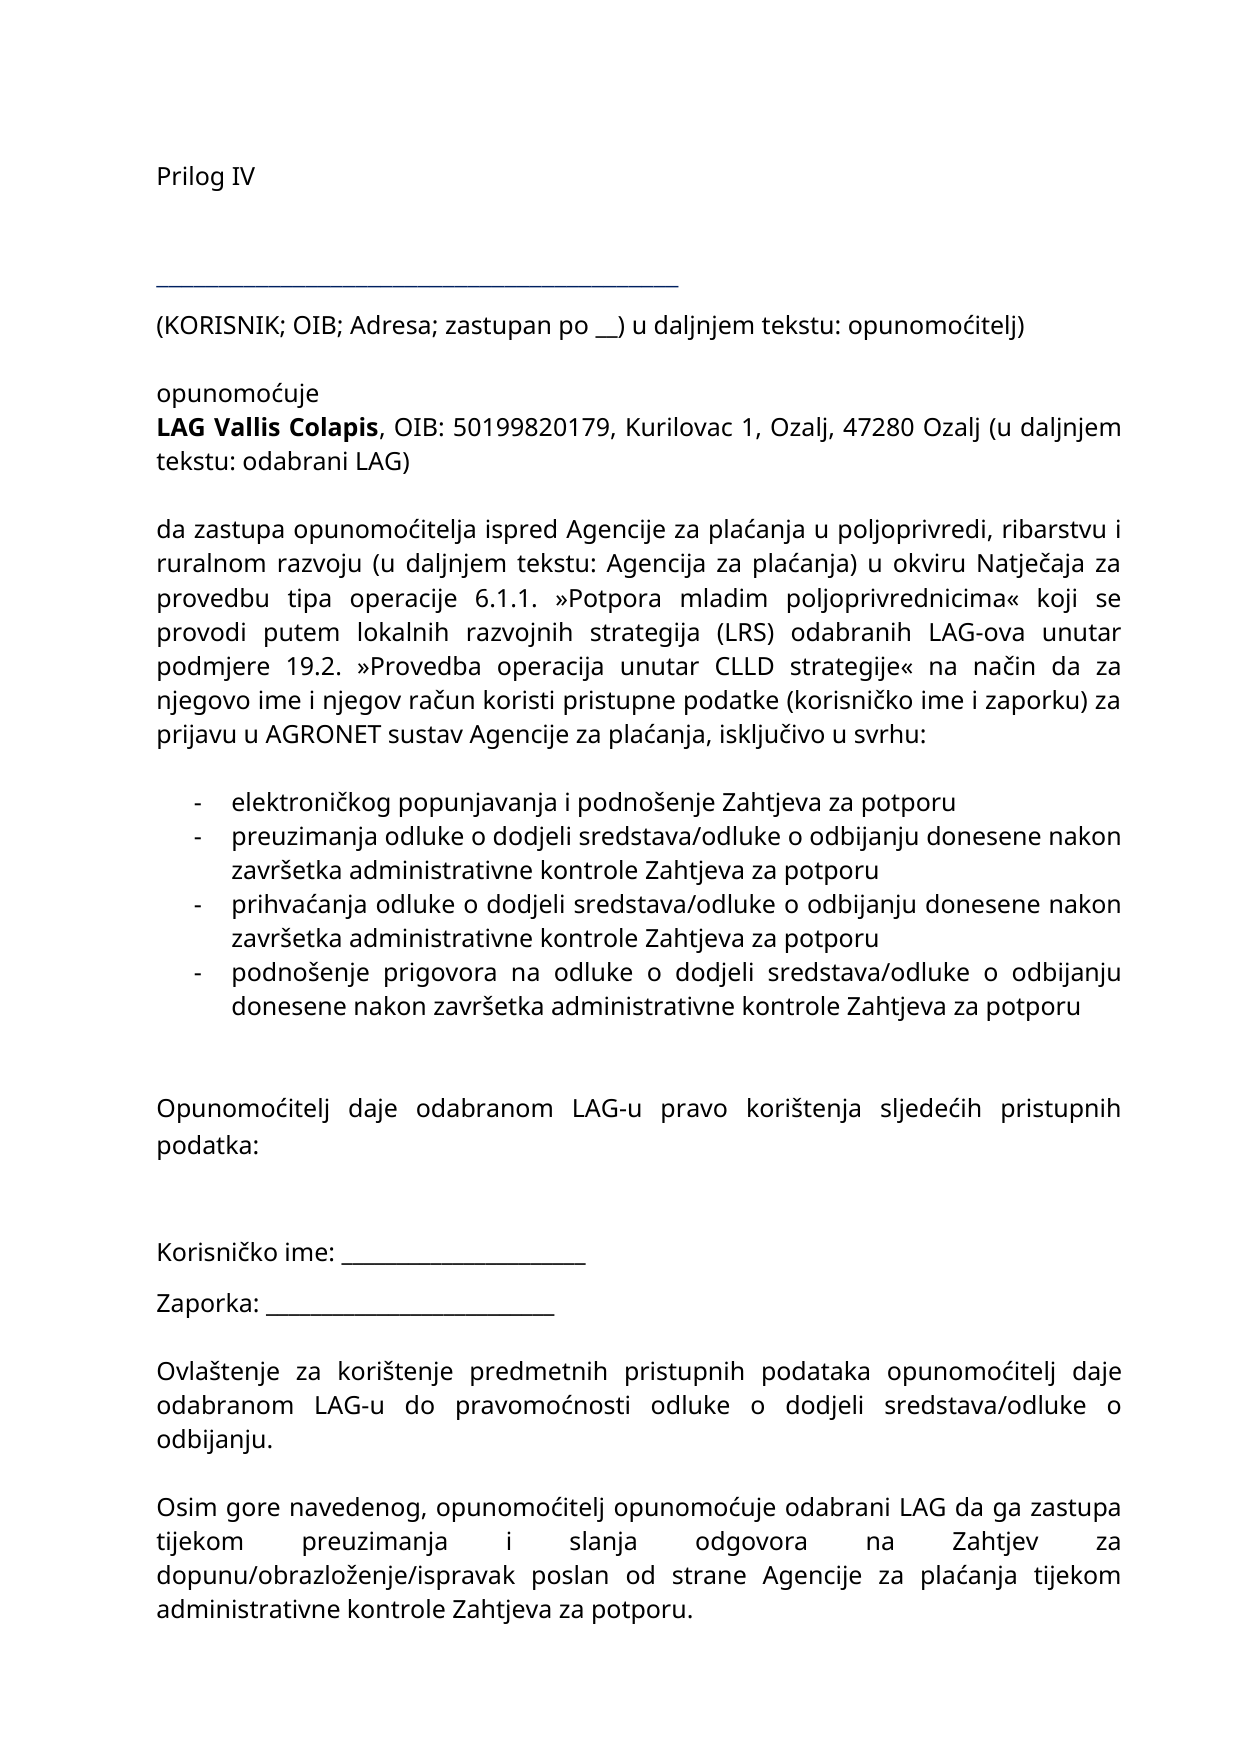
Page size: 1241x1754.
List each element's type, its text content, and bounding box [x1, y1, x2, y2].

text opunomoćuje [156, 376, 1123, 410]
text Ovlaštenje za korištenje predmetnih pristupnih podataka opunomoćitelj daje odabranom LAG-u do pravomoćnosti odluke o dodjeli sredstava/odluke o odbijanju. [156, 1354, 1123, 1456]
text LAG Vallis Colapis, OIB: 50199820179, Kurilovac 1, Ozalj, 47280 Ozalj (u daljnjem tekstu: odabrani LAG) [156, 410, 1123, 478]
text Osim gore navedenog, opunomoćitelj opunomoćuje odabrani LAG da ga zastupa tijekom preuzimanja i slanja odgovora na Zahtjev za dopunu/obrazloženje/ispravak poslan od strane Agencije za plaćanja tijekom administrativne kontrole Zahtjeva za potporu. [156, 1490, 1123, 1626]
list podnošenje prigovora na odluke o dodjeli sredstava/odluke o odbijanju donesene nakon završetka administrativne kontrole Zahtjeva za potporu [194, 955, 1123, 1023]
text Opunomoćitelj daje odabranom LAG-u pravo korištenja sljedećih pristupnih podatka: [156, 1091, 1123, 1162]
text Zaporka: __________________________ [156, 1286, 1123, 1319]
list prihvaćanja odluke o dodjeli sredstava/odluke o odbijanju donesene nakon završetka administrativne kontrole Zahtjeva za potporu [194, 887, 1123, 955]
text Korisničko ime: ______________________ [156, 1235, 1123, 1269]
text __________________________________________ [156, 261, 1123, 291]
list preuzimanja odluke o dodjeli sredstava/odluke o odbijanju donesene nakon završetka administrativne kontrole Zahtjeva za potporu [194, 819, 1123, 887]
text (KORISNIK; OIB; Adresa; zastupan po __) u daljnjem tekstu: opunomoćitelj) [156, 308, 1123, 342]
text Prilog IV [156, 159, 1123, 193]
text da zastupa opunomoćitelja ispred Agencije za plaćanja u poljoprivredi, ribarstvu i ruralnom razvoju (u daljnjem tekstu: Agencija za plaćanja) u okviru Natječaja za provedbu tipa operacije 6.1.1. »Potpora mladim poljoprivrednicima« koji se provodi putem lokalnih razvojnih strategija (LRS) odabranih LAG-ova unutar podmjere 19.2. »Provedba operacija unutar CLLD strategije« na način da za njegovo ime i njegov račun koristi pristupne podatke (korisničko ime i zaporku) za prijavu u AGRONET sustav Agencije za plaćanja, isključivo u svrhu: [156, 512, 1123, 751]
list elektroničkog popunjavanja i podnošenje Zahtjeva za potporu [194, 784, 1123, 819]
